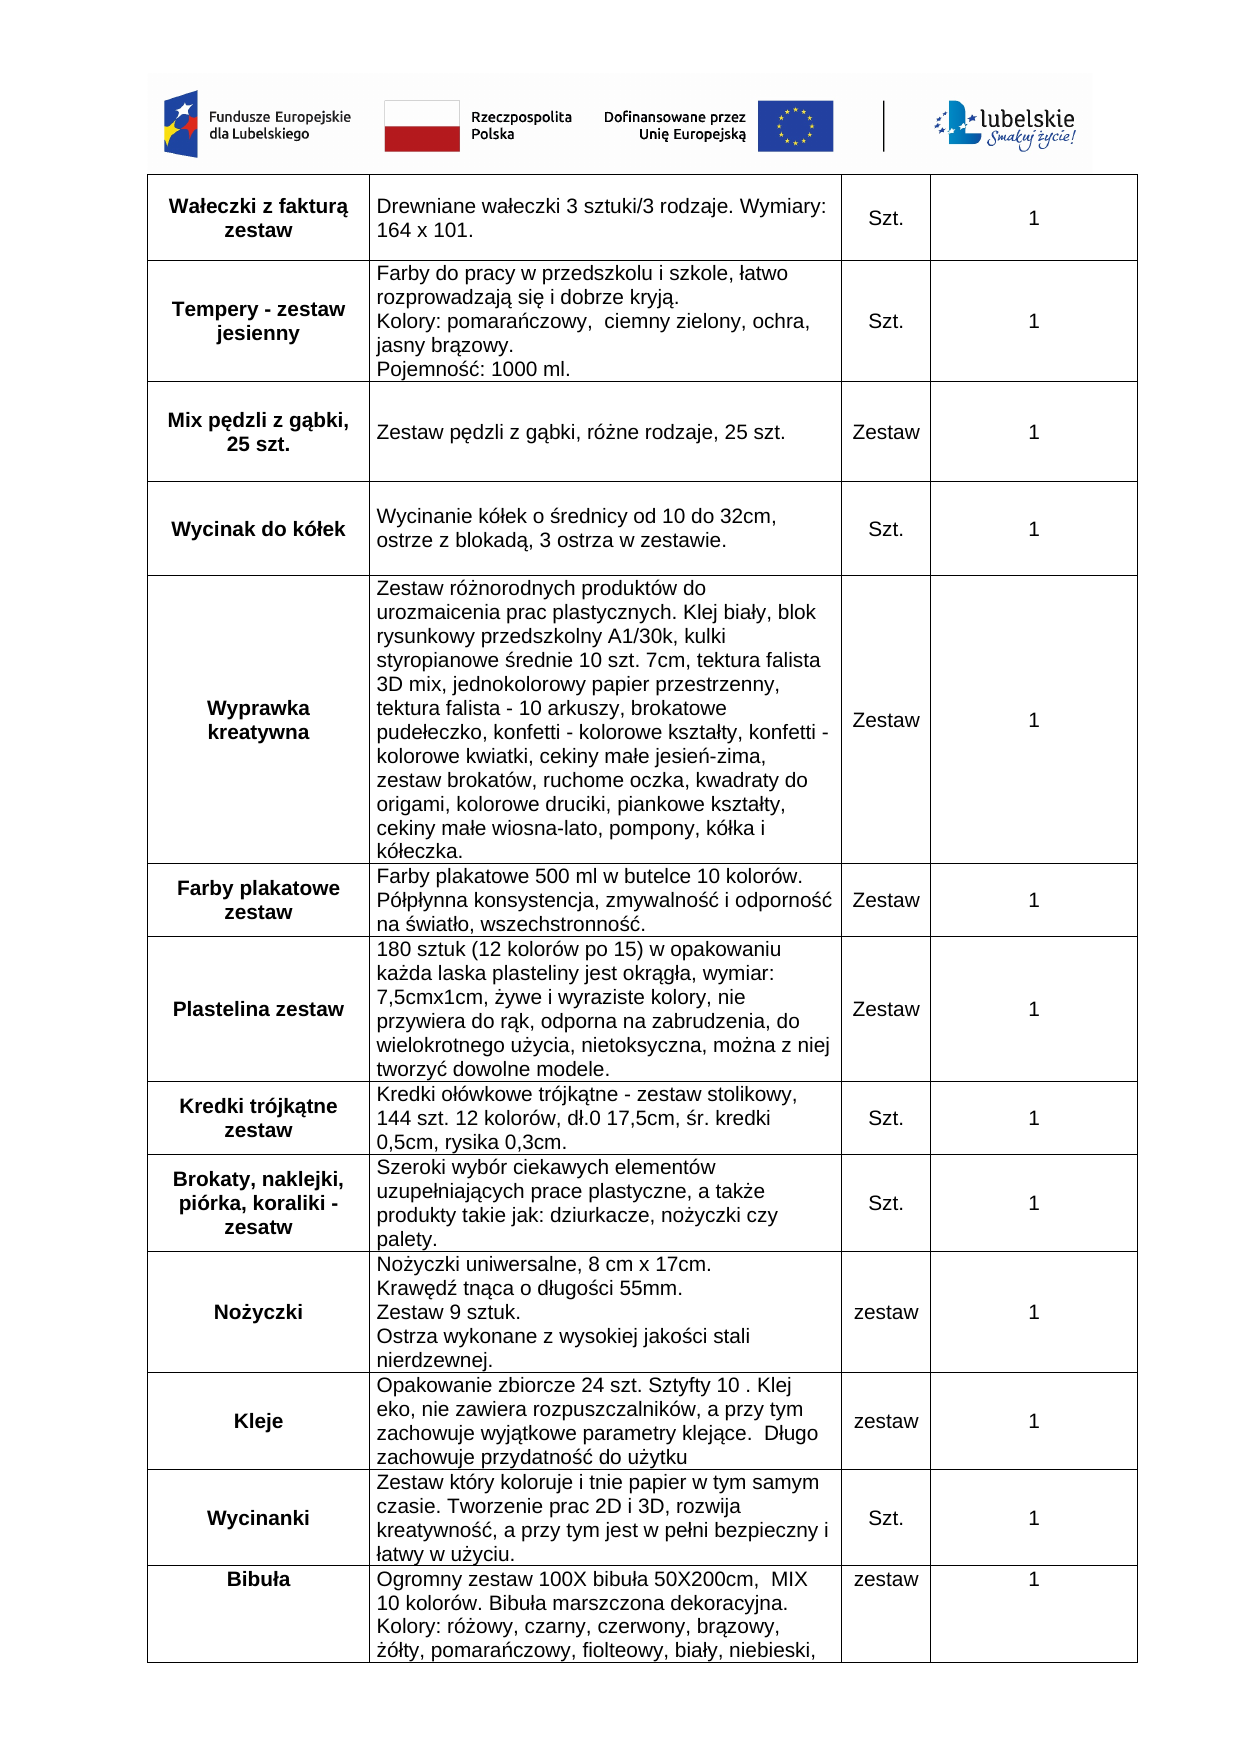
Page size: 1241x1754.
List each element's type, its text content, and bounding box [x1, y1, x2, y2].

table_cell Zestaw [842, 864, 930, 936]
table_cell Plastelina zestaw [148, 937, 369, 1081]
table_cell Opakowanie zbiorcze 24 szt. Sztyfty 10 . Klej eko, nie zawiera rozpuszczalników, a przy tym zachowuje wyjątkowe parametry klejące. Długo zachowuje przydatność do użytku [370, 1373, 841, 1468]
table_cell Szt. [842, 482, 930, 575]
table_cell Nożyczki uniwersalne, 8 cm x 17cm. Krawędź tnąca o długości 55mm. Zestaw 9 sztuk. Ostrza wykonane z wysokiej jakości stali nierdzewnej. [370, 1252, 841, 1372]
table_cell Szeroki wybór ciekawych elementów uzupełniających prace plastyczne, a także produkty takie jak: dziurkacze, nożyczki czy palety. [370, 1155, 841, 1251]
table_cell Wycinak do kółek [148, 482, 369, 575]
table_cell 1 [931, 937, 1137, 1081]
table_cell Kredki trójkątne zestaw [148, 1082, 369, 1154]
table_cell Zestaw różnorodnych produktów do urozmaicenia prac plastycznych. Klej biały, blok rysunkowy przedszkolny A1/30k, kulki styropianowe średnie 10 szt. 7cm, tektura falista 3D mix, jednokolorowy papier przestrzenny, tektura falista - 10 arkuszy, brokatowe pudełeczko, konfetti - kolorowe kształty, konfetti - kolorowe kwiatki, cekiny małe jesień-zima, zestaw brokatów, ruchome oczka, kwadraty do origami, kolorowe druciki, piankowe kształty, cekiny małe wiosna-lato, pompony, kółka i kółeczka. [370, 576, 841, 863]
table_cell zestaw [842, 1252, 930, 1372]
table_cell Kredki ołówkowe trójkątne - zestaw stolikowy, 144 szt. 12 kolorów, dł.0 17,5cm, śr. kredki 0,5cm, rysika 0,3cm. [370, 1082, 841, 1154]
table_cell 1 [931, 864, 1137, 936]
table_cell 1 [931, 175, 1137, 260]
table_cell Zestaw [842, 937, 930, 1081]
table_cell Zestaw [842, 576, 930, 863]
table_cell 1 [931, 1470, 1137, 1565]
table_cell Wałeczki z fakturą zestaw [148, 175, 369, 260]
table_cell Zestaw [842, 382, 930, 481]
table_cell Bibuła [148, 1566, 369, 1662]
table_cell 180 sztuk (12 kolorów po 15) w opakowaniu każda laska plasteliny jest okrągła, wymiar: 7,5cmx1cm, żywe i wyraziste kolory, nie przywiera do rąk, odporna na zabrudzenia, do wielokrotnego użycia, nietoksyczna, można z niej tworzyć dowolne modele. [370, 937, 841, 1081]
table_cell Brokaty, naklejki, piórka, koraliki - zesatw [148, 1155, 369, 1251]
table_cell Mix pędzli z gąbki, 25 szt. [148, 382, 369, 481]
table_cell 1 [931, 1566, 1137, 1662]
table_cell Szt. [842, 1155, 930, 1251]
table_cell Zestaw pędzli z gąbki, różne rodzaje, 25 szt. [370, 382, 841, 481]
picture [147, 73, 1093, 174]
table_cell Tempery - zestaw jesienny [148, 261, 369, 381]
table_cell Kleje [148, 1373, 369, 1468]
table_cell Farby plakatowe 500 ml w butelce 10 kolorów. Półpłynna konsystencja, zmywalność i odporność na światło, wszechstronność. [370, 864, 841, 936]
table_cell zestaw [842, 1566, 930, 1662]
table_cell 1 [931, 382, 1137, 481]
table_cell zestaw [842, 1373, 930, 1468]
table_cell Szt. [842, 1470, 930, 1565]
table_cell 1 [931, 1082, 1137, 1154]
table_cell Farby plakatowe zestaw [148, 864, 369, 936]
table_cell 1 [931, 261, 1137, 381]
table_cell 1 [931, 482, 1137, 575]
table_cell Wycinanie kółek o średnicy od 10 do 32cm, ostrze z blokadą, 3 ostrza w zestawie. [370, 482, 841, 575]
table_cell Szt. [842, 261, 930, 381]
table_cell Farby do pracy w przedszkolu i szkole, łatwo rozprowadzają się i dobrze kryją. Kolory: pomarańczowy, ciemny zielony, ochra, jasny brązowy. Pojemność: 1000 ml. [370, 261, 841, 381]
table_cell Nożyczki [148, 1252, 369, 1372]
table_cell Zestaw który koloruje i tnie papier w tym samym czasie. Tworzenie prac 2D i 3D, rozwija kreatywność, a przy tym jest w pełni bezpieczny i łatwy w użyciu. [370, 1470, 841, 1565]
table_cell 1 [931, 576, 1137, 863]
table_cell Wycinanki [148, 1470, 369, 1565]
table_cell 1 [931, 1373, 1137, 1468]
table_cell 1 [931, 1155, 1137, 1251]
table_cell Szt. [842, 1082, 930, 1154]
table_cell Szt. [842, 175, 930, 260]
table_cell Drewniane wałeczki 3 sztuki/3 rodzaje. Wymiary: 164 x 101. [370, 175, 841, 260]
table_cell 1 [931, 1252, 1137, 1372]
table_cell Wyprawka kreatywna [148, 576, 369, 863]
